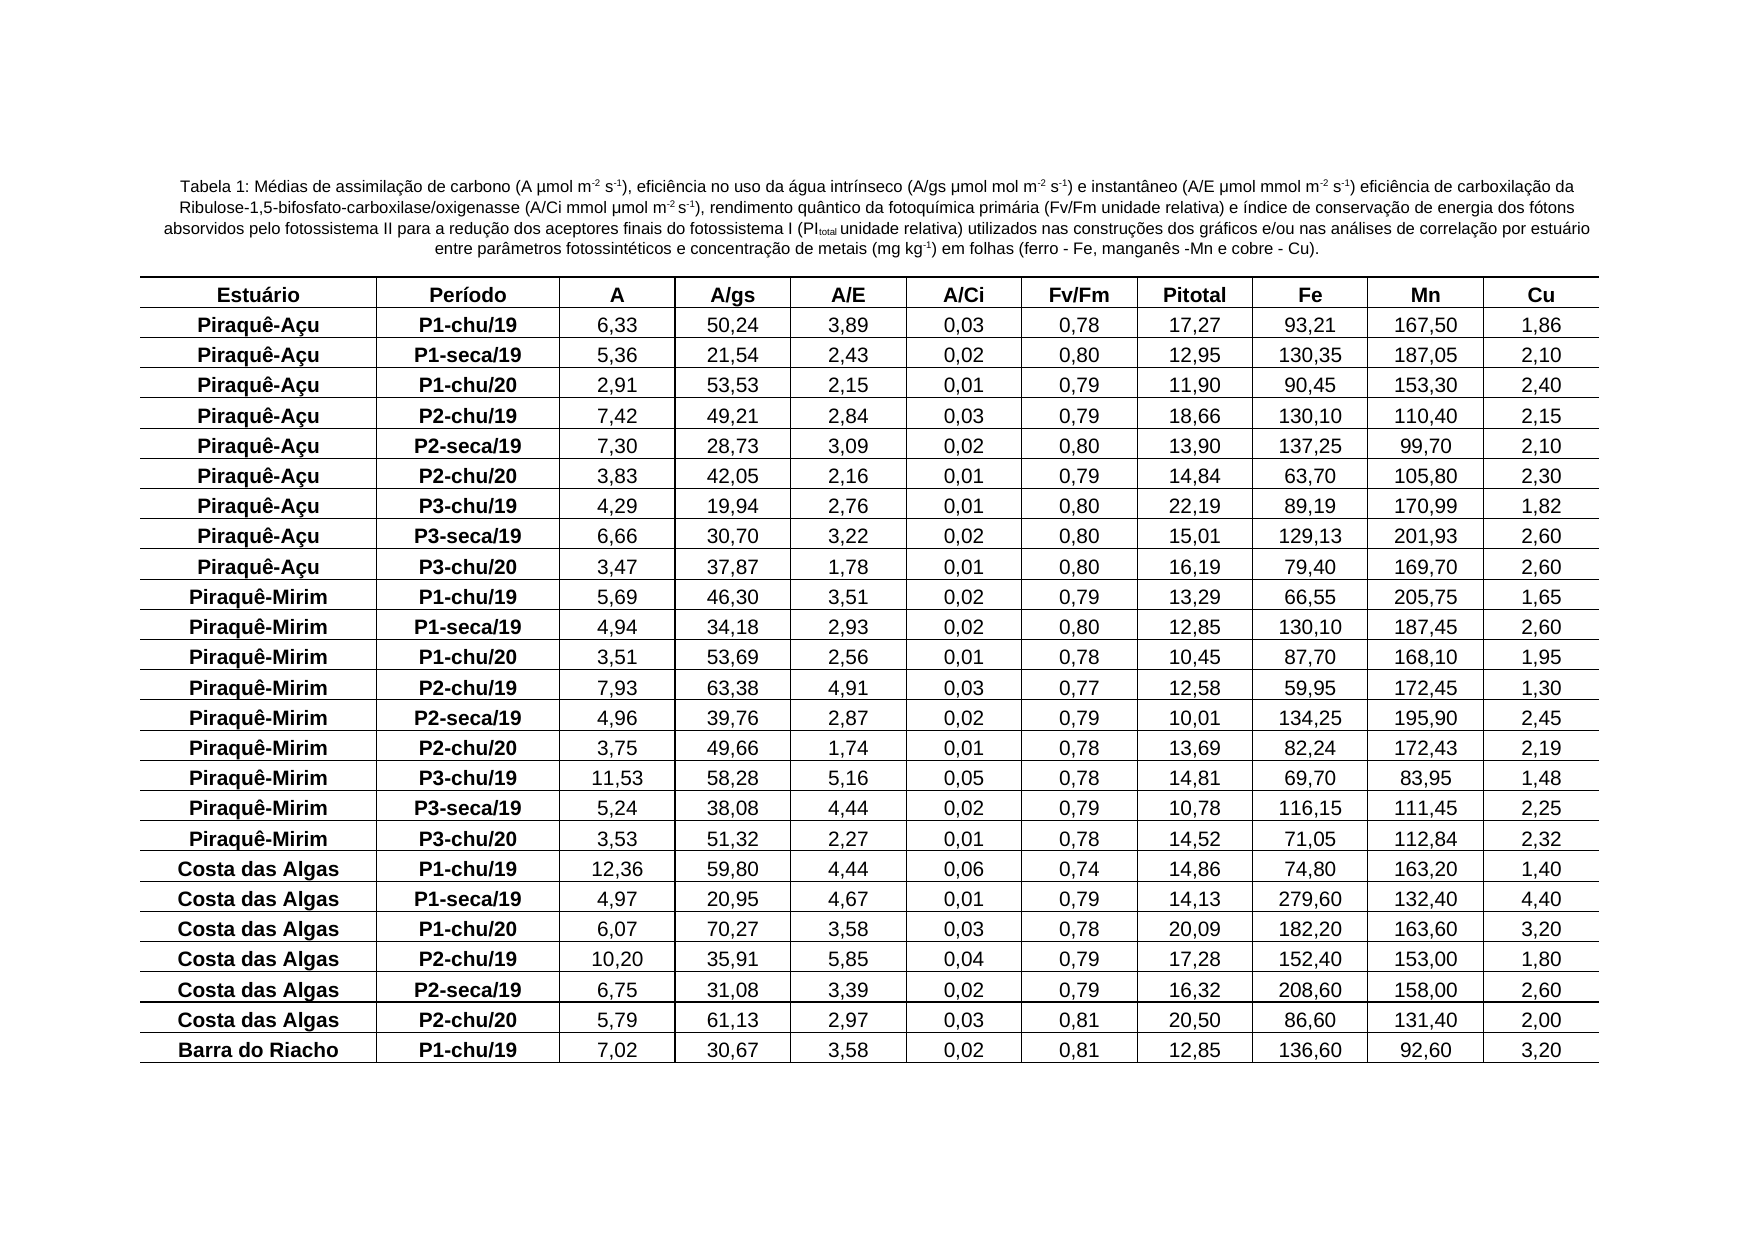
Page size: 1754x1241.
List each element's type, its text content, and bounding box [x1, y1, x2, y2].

table_cell 12,85 [1138, 1033, 1252, 1062]
table_cell 0,05 [907, 761, 1021, 790]
table_cell 12,95 [1138, 338, 1252, 367]
table_cell P2-chu/19 [377, 942, 559, 971]
table_cell Piraquê-Açu [140, 489, 376, 518]
table_cell P3-chu/20 [377, 549, 559, 578]
table_cell P3-chu/20 [377, 821, 559, 850]
table_cell 17,28 [1138, 942, 1252, 971]
table_cell Piraquê-Mirim [140, 700, 376, 729]
table_cell 5,36 [560, 338, 674, 367]
table_cell P2-seca/19 [377, 429, 559, 458]
table_cell 10,45 [1138, 640, 1252, 669]
table_cell P3-seca/19 [377, 519, 559, 548]
table_cell 0,02 [907, 338, 1021, 367]
table_cell 0,78 [1022, 761, 1137, 790]
table_cell 4,96 [560, 700, 674, 729]
table_cell 16,19 [1138, 549, 1252, 578]
table_cell 69,70 [1253, 761, 1367, 790]
table_cell 93,21 [1253, 308, 1367, 337]
table_cell 3,51 [791, 580, 906, 609]
table_cell 18,66 [1138, 398, 1252, 427]
table_cell P1-chu/19 [377, 580, 559, 609]
table_cell Barra do Riacho [140, 1033, 376, 1062]
table_cell 16,32 [1138, 972, 1252, 1001]
table_cell 61,13 [676, 1003, 790, 1032]
table_cell 0,80 [1022, 338, 1137, 367]
table_cell 2,84 [791, 398, 906, 427]
table_cell 4,29 [560, 489, 674, 518]
table_cell 2,91 [560, 368, 674, 397]
table_cell 53,69 [676, 640, 790, 669]
table_cell Piraquê-Açu [140, 308, 376, 337]
table_cell 87,70 [1253, 640, 1367, 669]
table_cell 2,10 [1484, 429, 1599, 458]
table_cell 3,47 [560, 549, 674, 578]
table_cell Piraquê-Mirim [140, 580, 376, 609]
table_cell 13,69 [1138, 731, 1252, 760]
table_cell 2,60 [1484, 610, 1599, 639]
table_cell 0,02 [907, 429, 1021, 458]
table_cell 2,97 [791, 1003, 906, 1032]
table_cell 0,79 [1022, 700, 1137, 729]
table_cell 2,15 [1484, 398, 1599, 427]
table_cell 132,40 [1368, 882, 1483, 911]
table_cell Costa das Algas [140, 972, 376, 1001]
table_cell 152,40 [1253, 942, 1367, 971]
table_cell 0,03 [907, 398, 1021, 427]
table_cell 0,79 [1022, 882, 1137, 911]
table_cell 0,02 [907, 610, 1021, 639]
table_cell 74,80 [1253, 851, 1367, 881]
table_cell P2-chu/19 [377, 398, 559, 427]
table_cell 0,02 [907, 700, 1021, 729]
table_header Fe [1253, 278, 1367, 307]
table_cell 79,40 [1253, 549, 1367, 578]
table_cell 4,97 [560, 882, 674, 911]
table_cell Piraquê-Mirim [140, 670, 376, 699]
table_cell 187,45 [1368, 610, 1483, 639]
table_cell 50,24 [676, 308, 790, 337]
table_cell 4,94 [560, 610, 674, 639]
table_cell 58,28 [676, 761, 790, 790]
table_cell 1,40 [1484, 851, 1599, 881]
table_cell Piraquê-Mirim [140, 761, 376, 790]
table_cell 0,01 [907, 459, 1021, 488]
table_cell P3-chu/19 [377, 761, 559, 790]
table_cell 182,20 [1253, 912, 1367, 941]
table_cell 14,84 [1138, 459, 1252, 488]
table_cell 0,79 [1022, 942, 1137, 971]
table_cell 20,50 [1138, 1003, 1252, 1032]
table_cell 7,42 [560, 398, 674, 427]
table_cell 3,20 [1484, 912, 1599, 941]
table_cell 2,60 [1484, 549, 1599, 578]
table_cell 1,78 [791, 549, 906, 578]
table_cell 172,45 [1368, 670, 1483, 699]
table_cell 0,79 [1022, 580, 1137, 609]
table_cell 170,99 [1368, 489, 1483, 518]
table_cell Piraquê-Mirim [140, 821, 376, 850]
table_cell P2-chu/20 [377, 1003, 559, 1032]
table_cell 4,44 [791, 851, 906, 881]
table_cell 130,10 [1253, 398, 1367, 427]
table_cell 49,66 [676, 731, 790, 760]
table_cell 0,80 [1022, 549, 1137, 578]
table_cell 53,53 [676, 368, 790, 397]
table_cell 66,55 [1253, 580, 1367, 609]
table_cell 3,75 [560, 731, 674, 760]
table_cell 12,58 [1138, 670, 1252, 699]
table_cell 6,75 [560, 972, 674, 1001]
table_cell 129,13 [1253, 519, 1367, 548]
table_cell P3-seca/19 [377, 791, 559, 820]
table_cell 0,78 [1022, 912, 1137, 941]
table_cell 0,79 [1022, 459, 1137, 488]
table_cell 0,02 [907, 972, 1021, 1001]
table_cell P2-seca/19 [377, 972, 559, 1001]
table_cell Costa das Algas [140, 1003, 376, 1032]
table_cell 5,16 [791, 761, 906, 790]
table_cell P1-chu/20 [377, 640, 559, 669]
table_cell 131,40 [1368, 1003, 1483, 1032]
table_cell 0,01 [907, 549, 1021, 578]
table_cell 0,79 [1022, 972, 1137, 1001]
table_cell 2,27 [791, 821, 906, 850]
table_cell 136,60 [1253, 1033, 1367, 1062]
table_cell 2,43 [791, 338, 906, 367]
table_cell 15,01 [1138, 519, 1252, 548]
table_cell P2-chu/19 [377, 670, 559, 699]
table_cell 7,93 [560, 670, 674, 699]
table_cell 112,84 [1368, 821, 1483, 850]
table_cell 163,60 [1368, 912, 1483, 941]
table_cell 3,09 [791, 429, 906, 458]
table_cell 169,70 [1368, 549, 1483, 578]
table_cell 0,80 [1022, 429, 1137, 458]
table_cell Piraquê-Açu [140, 549, 376, 578]
table_cell Piraquê-Mirim [140, 731, 376, 760]
table_cell 3,58 [791, 912, 906, 941]
table_cell 0,79 [1022, 368, 1137, 397]
table_cell 208,60 [1253, 972, 1367, 1001]
table_cell 30,67 [676, 1033, 790, 1062]
table_cell 201,93 [1368, 519, 1483, 548]
table_cell 0,03 [907, 912, 1021, 941]
table_cell 1,65 [1484, 580, 1599, 609]
table_cell 22,19 [1138, 489, 1252, 518]
table_cell 59,95 [1253, 670, 1367, 699]
table_cell 3,22 [791, 519, 906, 548]
table_cell 0,04 [907, 942, 1021, 971]
table_cell 279,60 [1253, 882, 1367, 911]
table_cell 7,30 [560, 429, 674, 458]
table_cell 0,80 [1022, 519, 1137, 548]
table_cell 6,66 [560, 519, 674, 548]
table_cell 1,95 [1484, 640, 1599, 669]
table_cell Costa das Algas [140, 912, 376, 941]
table_cell 0,74 [1022, 851, 1137, 881]
table_cell 12,36 [560, 851, 674, 881]
table_cell P2-seca/19 [377, 700, 559, 729]
table_cell 0,02 [907, 1033, 1021, 1062]
table_cell 195,90 [1368, 700, 1483, 729]
table_cell 99,70 [1368, 429, 1483, 458]
table_cell Piraquê-Açu [140, 429, 376, 458]
table_cell 4,44 [791, 791, 906, 820]
table_cell 1,82 [1484, 489, 1599, 518]
table_cell 3,89 [791, 308, 906, 337]
table_cell 2,32 [1484, 821, 1599, 850]
table_cell 13,90 [1138, 429, 1252, 458]
table_cell 0,78 [1022, 821, 1137, 850]
table_header A/Ci [907, 278, 1021, 307]
table_cell P1-chu/19 [377, 308, 559, 337]
table_cell 116,15 [1253, 791, 1367, 820]
table_cell 111,45 [1368, 791, 1483, 820]
table_cell 20,09 [1138, 912, 1252, 941]
table_cell 158,00 [1368, 972, 1483, 1001]
table_cell P3-chu/19 [377, 489, 559, 518]
table_cell 63,70 [1253, 459, 1367, 488]
table_cell 2,56 [791, 640, 906, 669]
table_cell Piraquê-Açu [140, 368, 376, 397]
table_cell 2,30 [1484, 459, 1599, 488]
table_cell Piraquê-Mirim [140, 640, 376, 669]
table_cell 59,80 [676, 851, 790, 881]
table_cell 17,27 [1138, 308, 1252, 337]
table_cell 46,30 [676, 580, 790, 609]
table_cell 2,40 [1484, 368, 1599, 397]
table_cell Piraquê-Mirim [140, 610, 376, 639]
table_cell 2,00 [1484, 1003, 1599, 1032]
table_cell 163,20 [1368, 851, 1483, 881]
table_cell 35,91 [676, 942, 790, 971]
table_header A/gs [676, 278, 790, 307]
table_cell 83,95 [1368, 761, 1483, 790]
table_cell 0,01 [907, 731, 1021, 760]
table_cell 42,05 [676, 459, 790, 488]
table_cell 3,20 [1484, 1033, 1599, 1062]
table_cell 0,02 [907, 580, 1021, 609]
table_cell 39,76 [676, 700, 790, 729]
table_cell 63,38 [676, 670, 790, 699]
table_cell 5,79 [560, 1003, 674, 1032]
table_cell P1-seca/19 [377, 610, 559, 639]
table_cell 6,33 [560, 308, 674, 337]
table_cell 6,07 [560, 912, 674, 941]
table_header A/E [791, 278, 906, 307]
table_cell Piraquê-Açu [140, 398, 376, 427]
table_header Período [377, 278, 559, 307]
table_cell 0,03 [907, 308, 1021, 337]
table_cell 205,75 [1368, 580, 1483, 609]
table_cell 34,18 [676, 610, 790, 639]
table_cell 51,32 [676, 821, 790, 850]
table_cell 2,60 [1484, 972, 1599, 1001]
table_cell 0,81 [1022, 1003, 1137, 1032]
table_cell 92,60 [1368, 1033, 1483, 1062]
table_cell 0,78 [1022, 308, 1137, 337]
table_cell 70,27 [676, 912, 790, 941]
table_cell Costa das Algas [140, 882, 376, 911]
table_cell 0,03 [907, 1003, 1021, 1032]
table_cell 2,60 [1484, 519, 1599, 548]
table_header Pitotal [1138, 278, 1252, 307]
table_cell 86,60 [1253, 1003, 1367, 1032]
table_cell 19,94 [676, 489, 790, 518]
table_cell 28,73 [676, 429, 790, 458]
table_header Cu [1484, 278, 1599, 307]
table_cell 14,13 [1138, 882, 1252, 911]
table_cell 1,30 [1484, 670, 1599, 699]
table_header Fv/Fm [1022, 278, 1137, 307]
table_cell 12,85 [1138, 610, 1252, 639]
table_header Estuário [140, 278, 376, 307]
table_header Mn [1368, 278, 1483, 307]
table_cell 105,80 [1368, 459, 1483, 488]
table_cell 4,67 [791, 882, 906, 911]
table_cell P1-seca/19 [377, 338, 559, 367]
table_cell 11,53 [560, 761, 674, 790]
table_cell 21,54 [676, 338, 790, 367]
table_cell 0,80 [1022, 489, 1137, 518]
table_cell 0,01 [907, 821, 1021, 850]
table_cell 4,91 [791, 670, 906, 699]
table_cell P1-chu/19 [377, 851, 559, 881]
table_cell Piraquê-Açu [140, 338, 376, 367]
table_cell 7,02 [560, 1033, 674, 1062]
table_cell 10,20 [560, 942, 674, 971]
table_cell 0,01 [907, 882, 1021, 911]
table_cell Costa das Algas [140, 851, 376, 881]
table_cell 0,78 [1022, 731, 1137, 760]
table_cell Piraquê-Açu [140, 459, 376, 488]
table_header A [560, 278, 674, 307]
table_cell 89,19 [1253, 489, 1367, 518]
table_cell Piraquê-Mirim [140, 791, 376, 820]
table_cell 0,78 [1022, 640, 1137, 669]
table_cell 0,01 [907, 640, 1021, 669]
table_cell 71,05 [1253, 821, 1367, 850]
table_cell 13,29 [1138, 580, 1252, 609]
table_cell 0,77 [1022, 670, 1137, 699]
table_cell 134,25 [1253, 700, 1367, 729]
table_cell 0,81 [1022, 1033, 1137, 1062]
table_cell 0,03 [907, 670, 1021, 699]
table_cell 0,01 [907, 368, 1021, 397]
table_cell 167,50 [1368, 308, 1483, 337]
table_cell 5,85 [791, 942, 906, 971]
table_cell 2,87 [791, 700, 906, 729]
table_cell Costa das Algas [140, 942, 376, 971]
table_cell 2,16 [791, 459, 906, 488]
text Tabela 1: Médias de assimilação de carbono (A µmol m-2 s-1), eficiência no uso da água intrínseco (A/gs μmol mol m-2 s-1) e instantâneo (A/E μmol mmol m-2 s-1) eficiência de carboxilação da Ribulose-1,5-bifosfato-carboxilase/oxigenasse (A/Ci mmol μmol m-2 s-1), rendimento quântico da fotoquímica primária (Fv/Fm unidade relativa) e índice de conservação de energia dos fótons absorvidos pelo fotossistema II para a redução dos aceptores finais do fotossistema I (PItotal unidade relativa) utilizados nas construções dos gráficos e/ou nas análises de correlação por estuário entre parâmetros fotossintéticos e concentração de metais (mg kg-1) em folhas (ferro - Fe, manganês -Mn e cobre - Cu). [148, 177, 1606, 258]
table_cell 1,74 [791, 731, 906, 760]
table_cell 14,86 [1138, 851, 1252, 881]
table_cell 153,30 [1368, 368, 1483, 397]
table_cell P2-chu/20 [377, 459, 559, 488]
table_cell 172,43 [1368, 731, 1483, 760]
table_cell 30,70 [676, 519, 790, 548]
table_cell 4,40 [1484, 882, 1599, 911]
table_cell 2,25 [1484, 791, 1599, 820]
table_cell 14,52 [1138, 821, 1252, 850]
table_cell P1-chu/19 [377, 1033, 559, 1062]
table_cell 153,00 [1368, 942, 1483, 971]
table_cell 137,25 [1253, 429, 1367, 458]
table_cell 10,78 [1138, 791, 1252, 820]
table_cell 31,08 [676, 972, 790, 1001]
table_cell Piraquê-Açu [140, 519, 376, 548]
table_cell 1,48 [1484, 761, 1599, 790]
table_cell 49,21 [676, 398, 790, 427]
table_cell 0,01 [907, 489, 1021, 518]
table_cell 5,69 [560, 580, 674, 609]
table_cell 0,79 [1022, 398, 1137, 427]
table_cell 2,45 [1484, 700, 1599, 729]
table_cell 2,15 [791, 368, 906, 397]
table_cell 3,83 [560, 459, 674, 488]
table_cell 3,53 [560, 821, 674, 850]
table_cell 3,39 [791, 972, 906, 1001]
table_cell 0,02 [907, 791, 1021, 820]
table_cell 2,93 [791, 610, 906, 639]
table_cell 37,87 [676, 549, 790, 578]
table_cell 110,40 [1368, 398, 1483, 427]
table_cell 130,35 [1253, 338, 1367, 367]
table_cell 11,90 [1138, 368, 1252, 397]
table_cell 20,95 [676, 882, 790, 911]
table_cell 0,02 [907, 519, 1021, 548]
table_cell 2,19 [1484, 731, 1599, 760]
table_cell 1,86 [1484, 308, 1599, 337]
table_cell P1-chu/20 [377, 368, 559, 397]
table_cell 1,80 [1484, 942, 1599, 971]
table_cell 187,05 [1368, 338, 1483, 367]
table_cell 90,45 [1253, 368, 1367, 397]
table_cell 168,10 [1368, 640, 1483, 669]
table_cell 0,80 [1022, 610, 1137, 639]
table_cell 3,58 [791, 1033, 906, 1062]
table_cell 130,10 [1253, 610, 1367, 639]
table_cell 10,01 [1138, 700, 1252, 729]
table_cell 0,06 [907, 851, 1021, 881]
table_cell 0,79 [1022, 791, 1137, 820]
table_cell 2,10 [1484, 338, 1599, 367]
table_cell 14,81 [1138, 761, 1252, 790]
table_cell 3,51 [560, 640, 674, 669]
table_cell P1-seca/19 [377, 882, 559, 911]
table_cell 5,24 [560, 791, 674, 820]
table_cell 38,08 [676, 791, 790, 820]
table_cell P1-chu/20 [377, 912, 559, 941]
table_cell 82,24 [1253, 731, 1367, 760]
table_cell P2-chu/20 [377, 731, 559, 760]
table_cell 2,76 [791, 489, 906, 518]
